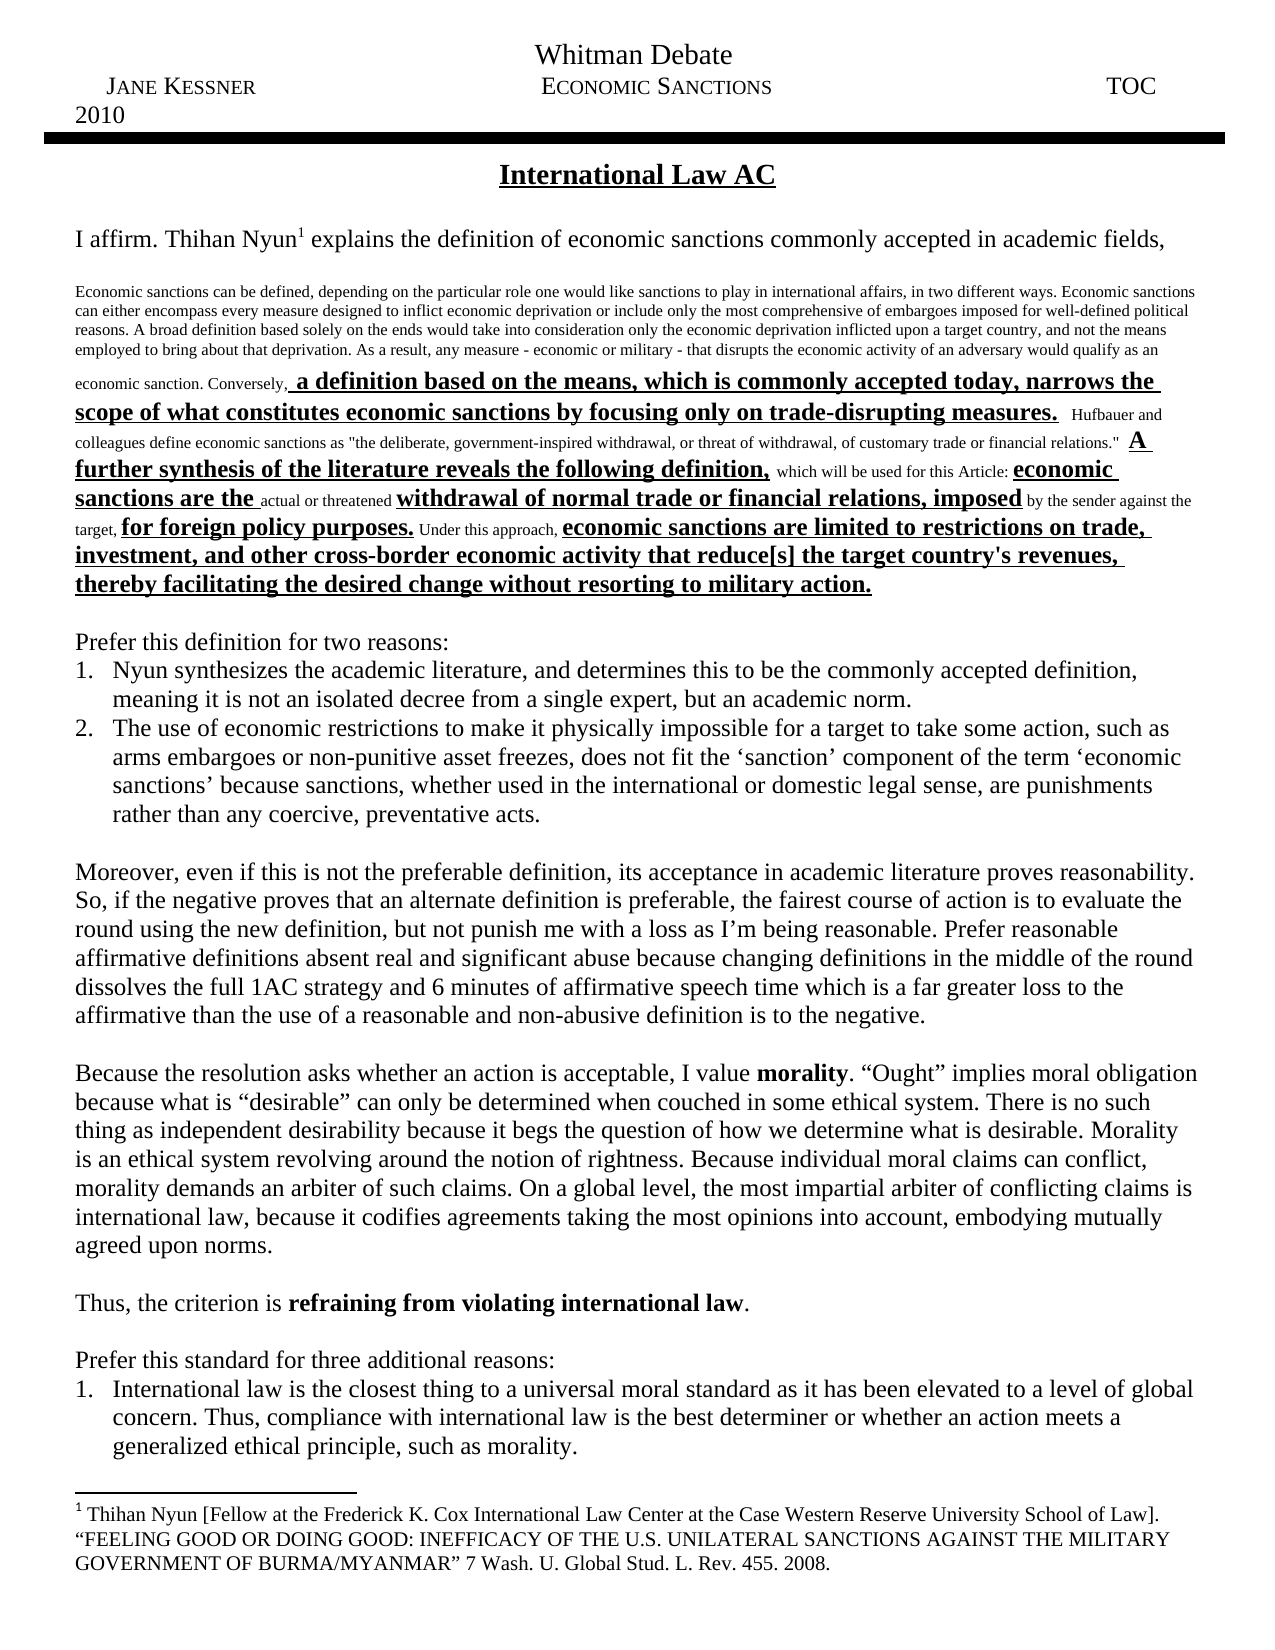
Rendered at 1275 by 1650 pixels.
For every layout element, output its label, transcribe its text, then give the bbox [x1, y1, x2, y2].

list International law is the closest thing to a universal moral standard as it has been elevated to a level of global concern. Thus, compliance with international law is the best determiner or whether an action meets a generalized ethical principle, such as morality. [75, 1374, 1200, 1460]
text Prefer this definition for two reasons: [75, 627, 1200, 656]
text Thus, the criterion is refraining from violating international law. [75, 1288, 1200, 1317]
text I affirm. Thihan Nyun explains the definition of economic sanctions commonly accepted in academic fields, [75, 224, 1200, 253]
list The use of economic restrictions to make it physically impossible for a target to take some action, such as arms embargoes or non-punitive asset freezes, does not fit the ‘sanction’ component of the term ‘economic sanctions’ because sanctions, whether used in the international or domestic legal sense, are punishments rather than any coercive, preventative acts. [75, 713, 1200, 828]
text Economic sanctions can be defined, depending on the particular role one would like sanctions to play in international affairs, in two different ways. Economic sanctions can either encompass every measure designed to inflict economic deprivation or include only the most comprehensive of embargoes imposed for well-defined political reasons. A broad definition based solely on the ends would take into consideration only the economic deprivation inflicted upon a target country, and not the means employed to bring about that deprivation. As a result, any measure - economic or military - that disrupts the economic activity of an adversary would qualify as an economic sanction. Conversely, a definition based on the means, which is commonly accepted today, narrows the scope of what constitutes economic sanctions by focusing only on trade-disrupting measures. Hufbauer and colleagues define economic sanctions as "the deliberate, government-inspired withdrawal, or threat of withdrawal, of customary trade or financial relations." A further synthesis of the literature reveals the following definition, which will be used for this Article: economic sanctions are the actual or threatened withdrawal of normal trade or financial relations, imposed by the sender against the target, for foreign policy purposes. Under this approach, economic sanctions are limited to restrictions on trade, investment, and other cross-border economic activity that reduce[s] the target country's revenues, thereby facilitating the desired change without resorting to military action. [75, 282, 1200, 598]
text Moreover, even if this is not the preferable definition, its acceptance in academic literature proves reasonability. So, if the negative proves that an alternate definition is preferable, the fairest course of action is to evaluate the round using the new definition, but not punish me with a loss as I’m being reasonable. Prefer reasonable affirmative definitions absent real and significant abuse because changing definitions in the middle of the round dissolves the full 1AC strategy and 6 minutes of affirmative speech time which is a far greater loss to the affirmative than the use of a reasonable and non-abusive definition is to the negative. [75, 857, 1200, 1029]
text Because the resolution asks whether an action is acceptable, I value morality. “Ought” implies moral obligation because what is “desirable” can only be determined when couched in some ethical system. There is no such thing as independent desirability because it begs the question of how we determine what is desirable. Morality is an ethical system revolving around the notion of rightness. Because individual moral claims can conflict, morality demands an arbiter of such claims. On a global level, the most impartial arbiter of conflicting claims is international law, because it codifies agreements taking the most opinions into account, embodying mutually agreed upon norms. [75, 1058, 1200, 1259]
text Prefer this standard for three additional reasons: [75, 1345, 1200, 1374]
list Nyun synthesizes the academic literature, and determines this to be the commonly accepted definition, meaning it is not an isolated decree from a single expert, but an academic norm. [75, 656, 1200, 713]
text International Law AC [75, 157, 1200, 191]
